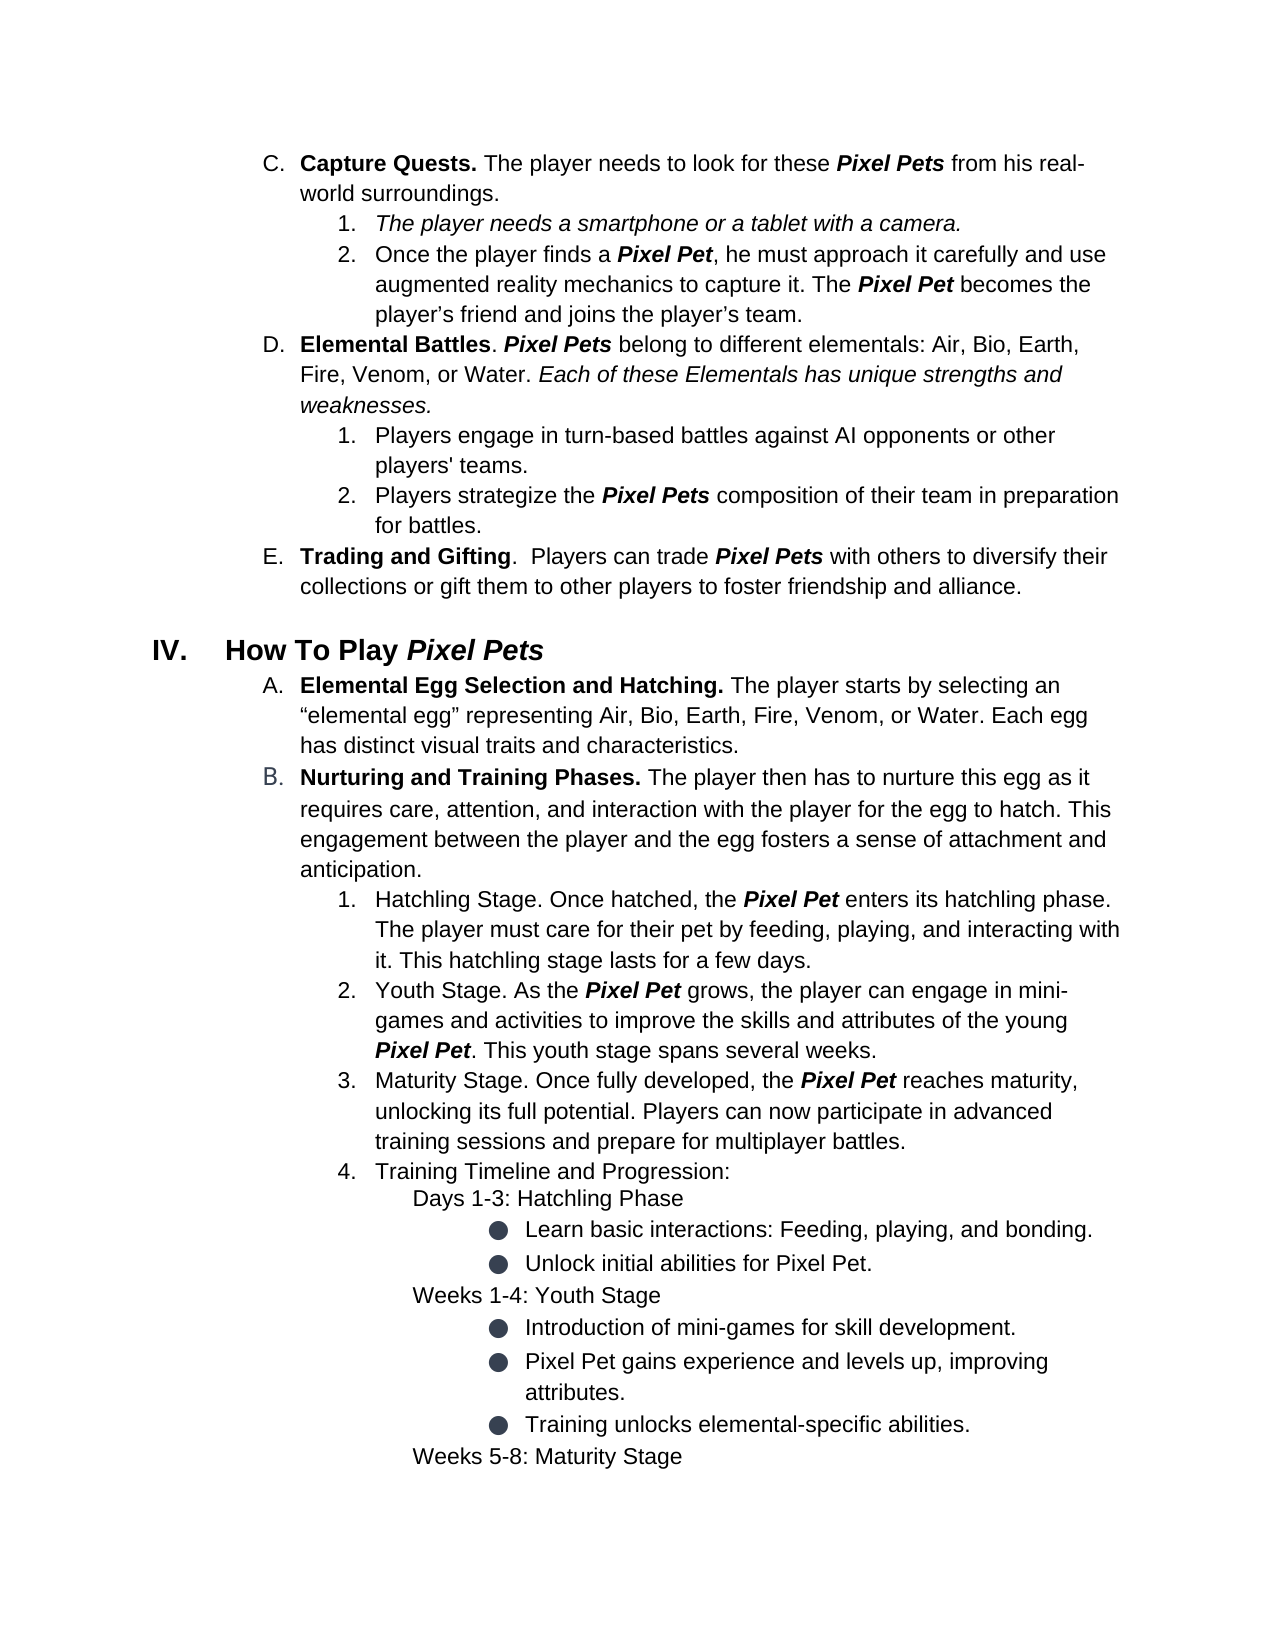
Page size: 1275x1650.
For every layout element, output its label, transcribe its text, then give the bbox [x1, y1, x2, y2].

list Days 1-3: Hatchling Phase [412, 1184, 1125, 1211]
list Players engage in turn-based battles against AI opponents or other players' teams. [337, 422, 1125, 478]
list Training unlocks elemental-specific abilities. [487, 1409, 1125, 1438]
list Youth Stage. As the Pixel Pet grows, the player can engage in mini-games and activities to improve the skills and attributes of the young Pixel Pet. This youth stage spans several weeks. [337, 977, 1125, 1064]
list Nurturing and Training Phases. The player then has to nurture this egg as it requires care, attention, and interaction with the player for the egg to hatch. This engagement between the player and the egg fosters a sense of attachment and anticipation. [262, 762, 1125, 882]
list Learn basic interactions: Feeding, playing, and bonding. [487, 1215, 1125, 1244]
list Elemental Battles. Pixel Pets belong to different elementals: Air, Bio, Earth, Fire, Venom, or Water. Each of these Elementals has unique strengths and weaknesses. [262, 331, 1125, 418]
list Unlock initial abilities for Pixel Pet. [487, 1248, 1125, 1278]
list Players strategize the Pixel Pets composition of their team in preparation for battles. [337, 482, 1125, 539]
list Weeks 1-4: Youth Stage [412, 1282, 1125, 1308]
list Capture Quests. The player needs to look for these Pixel Pets from his real-world surroundings. [262, 150, 1125, 207]
list Hatchling Stage. Once hatched, the Pixel Pet enters its hatchling phase. The player must care for their pet by feeding, playing, and interacting with it. This hatchling stage lasts for a few days. [337, 886, 1125, 973]
list Introduction of mini-games for skill development. [487, 1312, 1125, 1341]
list Pixel Pet gains experience and levels up, improving attributes. [487, 1346, 1125, 1405]
list Elemental Egg Selection and Hatching. The player starts by selecting an “elemental egg” representing Air, Bio, Earth, Fire, Venom, or Water. Each egg has distinct visual traits and characteristics. [262, 672, 1125, 759]
list How To Play Pixel Pets [187, 633, 1125, 667]
list Once the player finds a Pixel Pet, he must approach it carefully and use augmented reality mechanics to capture it. The Pixel Pet becomes the player’s friend and joins the player’s team. [337, 241, 1125, 327]
list The player needs a smartphone or a tablet with a camera. [337, 210, 1125, 237]
list Weeks 5-8: Maturity Stage [412, 1443, 1125, 1469]
list Trading and Gifting. Players can trade Pixel Pets with others to diversify their collections or gift them to other players to foster friendship and alliance. [262, 543, 1125, 599]
list Maturity Stage. Once fully developed, the Pixel Pet reaches maturity, unlocking its full potential. Players can now participate in advanced training sessions and prepare for multiplayer battles. [337, 1067, 1125, 1154]
list Training Timeline and Progression: [337, 1158, 1125, 1184]
